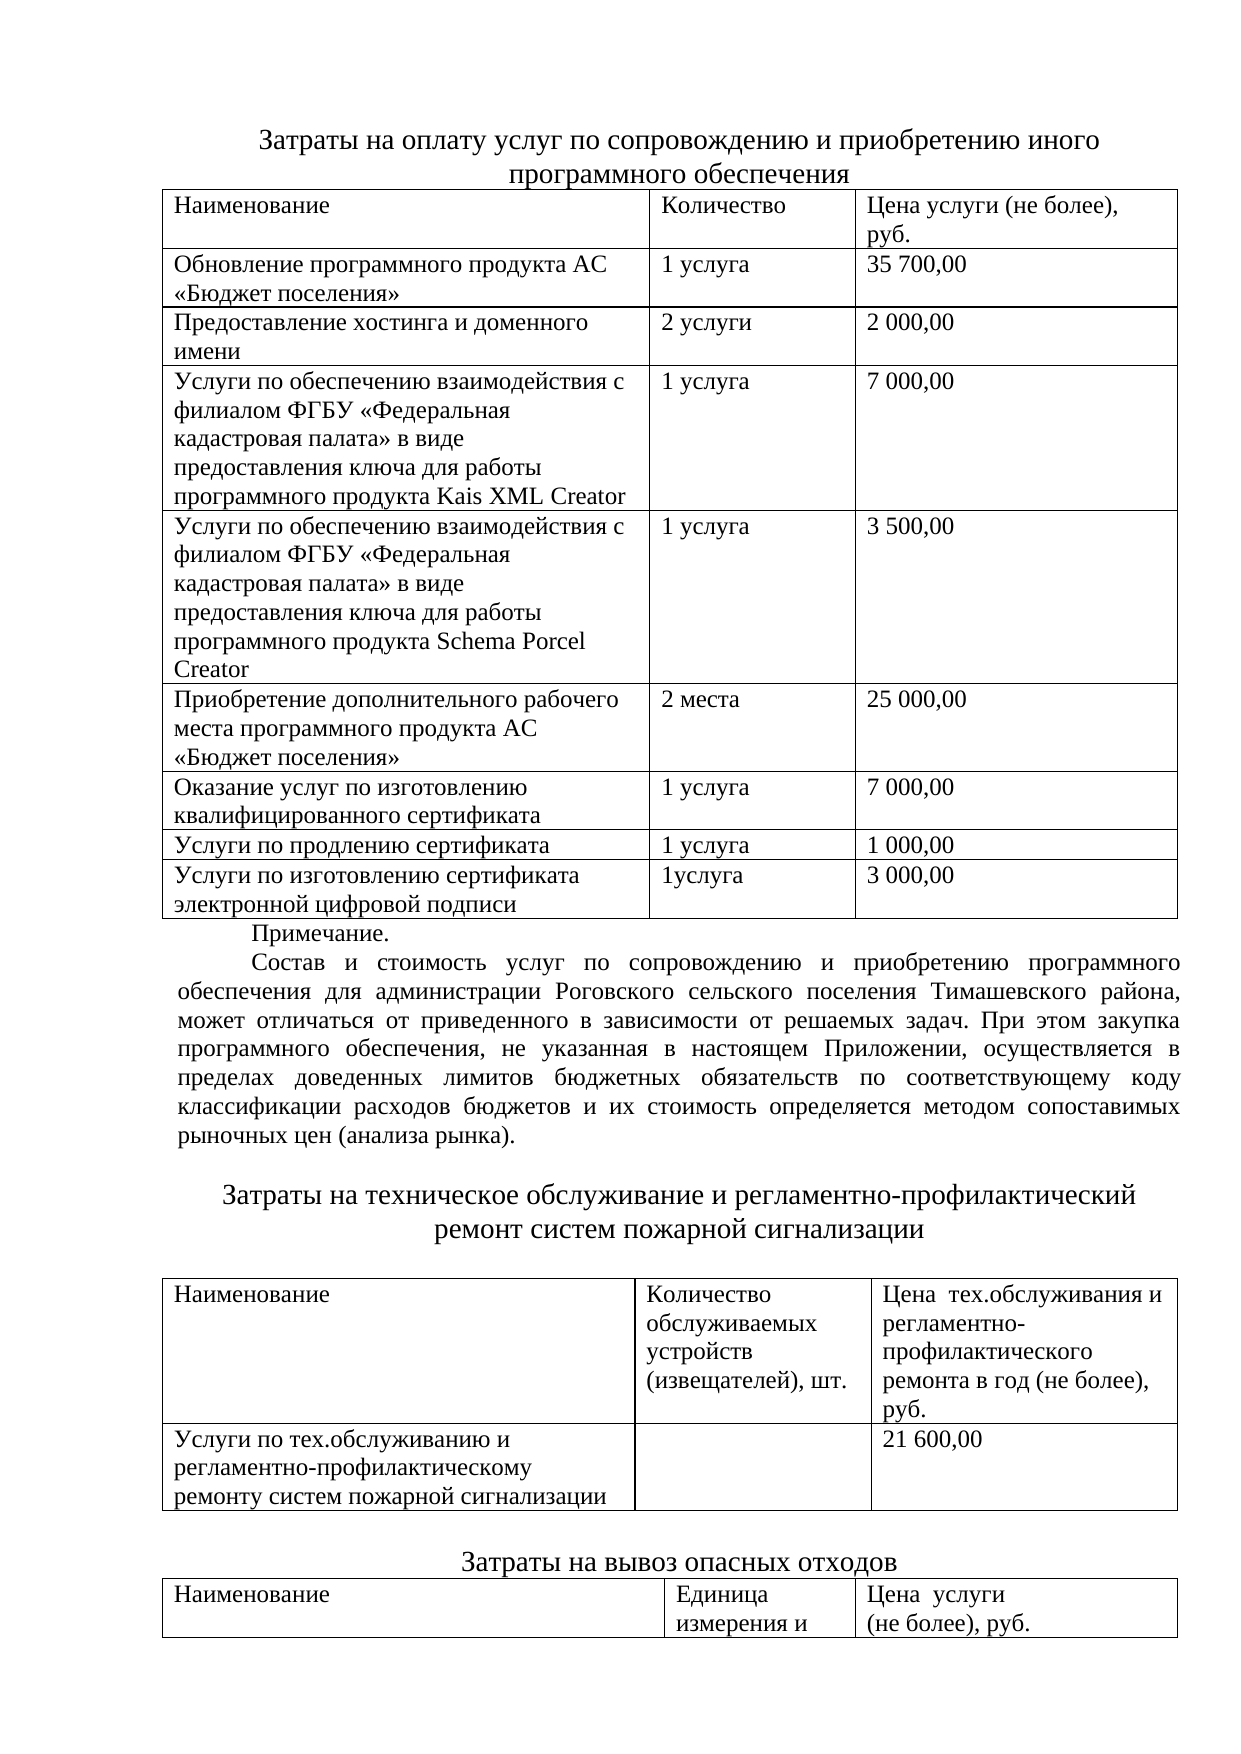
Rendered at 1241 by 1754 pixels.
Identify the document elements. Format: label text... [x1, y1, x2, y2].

table_cell 7 000,00 [856, 772, 1177, 829]
text Примечание. [177, 918, 1181, 947]
table_cell Услуги по обеспечению взаимодействия с филиалом ФГБУ «Федеральная кадастровая палата» в виде предоставления ключа для работы программного продукта Kais XML Creator [163, 366, 649, 510]
table_cell 3 000,00 [856, 860, 1177, 917]
table_cell 2 000,00 [856, 308, 1177, 365]
table_cell Услуги по тех.обслуживанию и регламентно-профилактическому ремонту систем пожарной сигнализации [163, 1424, 634, 1510]
table_cell Оказание услуг по изготовлению квалифицированного сертификата [163, 772, 649, 829]
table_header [665, 1579, 855, 1637]
table_cell [636, 1424, 871, 1510]
text Затраты на вывоз опасных отходов [177, 1544, 1181, 1578]
table_header Наименование [163, 1279, 634, 1423]
table_header Наименование [163, 1579, 664, 1637]
table_header Цена услуги (не более), руб. [856, 190, 1177, 248]
table_header Цена тех.обслуживания и регламентно-профилактического ремонта в год (не более), руб. [872, 1279, 1177, 1423]
table_cell 1услуга [650, 860, 855, 917]
table_cell 25 000,00 [856, 684, 1177, 771]
table_cell 2 услуги [650, 308, 855, 365]
text Затраты на оплату услуг по сопровождению и приобретению иного программного обеспечения [177, 122, 1181, 189]
text Состав и стоимость услуг по сопровождению и приобретению программного обеспечения для администрации Роговского сельского поселения Тимашевского района, может отличаться от приведенного в зависимости от решаемых задач. При этом закупка программного обеспечения, не указанная в настоящем Приложении, осуществляется в пределах доведенных лимитов бюджетных обязательств по соответствующему коду классификации расходов бюджетов и их стоимость определяется методом сопоставимых рыночных цен (анализа рынка). [177, 947, 1181, 1148]
table_cell 1 услуга [650, 249, 855, 306]
table_cell 2 места [650, 684, 855, 771]
table_cell Услуги по изготовлению сертификата электронной цифровой подписи [163, 860, 649, 917]
table_cell Обновление программного продукта АС «Бюджет поселения» [163, 249, 649, 306]
table_cell Предоставление хостинга и доменного имени [163, 308, 649, 365]
table_cell 1 услуга [650, 366, 855, 510]
table_cell Услуги по обеспечению взаимодействия с филиалом ФГБУ «Федеральная кадастровая палата» в виде предоставления ключа для работы программного продукта Schema Porcel Creator [163, 511, 649, 683]
table_cell 7 000,00 [856, 366, 1177, 510]
table_cell Услуги по продлению сертификата [163, 830, 649, 859]
table_cell 1 000,00 [856, 830, 1177, 859]
table_cell 3 500,00 [856, 511, 1177, 683]
table_cell 35 700,00 [856, 249, 1177, 306]
table_cell 1 услуга [650, 511, 855, 683]
table_header Наименование [163, 190, 649, 248]
table_cell 21 600,00 [872, 1424, 1177, 1510]
table_cell 1 услуга [650, 830, 855, 859]
table_header Количество [650, 190, 855, 248]
text Затраты на техническое обслуживание и регламентно-профилактический ремонт систем пожарной сигнализации [177, 1177, 1181, 1244]
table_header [856, 1579, 1177, 1637]
table_header Количество обслуживаемых устройств (извещателей), шт. [636, 1279, 871, 1423]
table_cell 1 услуга [650, 772, 855, 829]
table_cell Приобретение дополнительного рабочего места программного продукта АС «Бюджет поселения» [163, 684, 649, 771]
